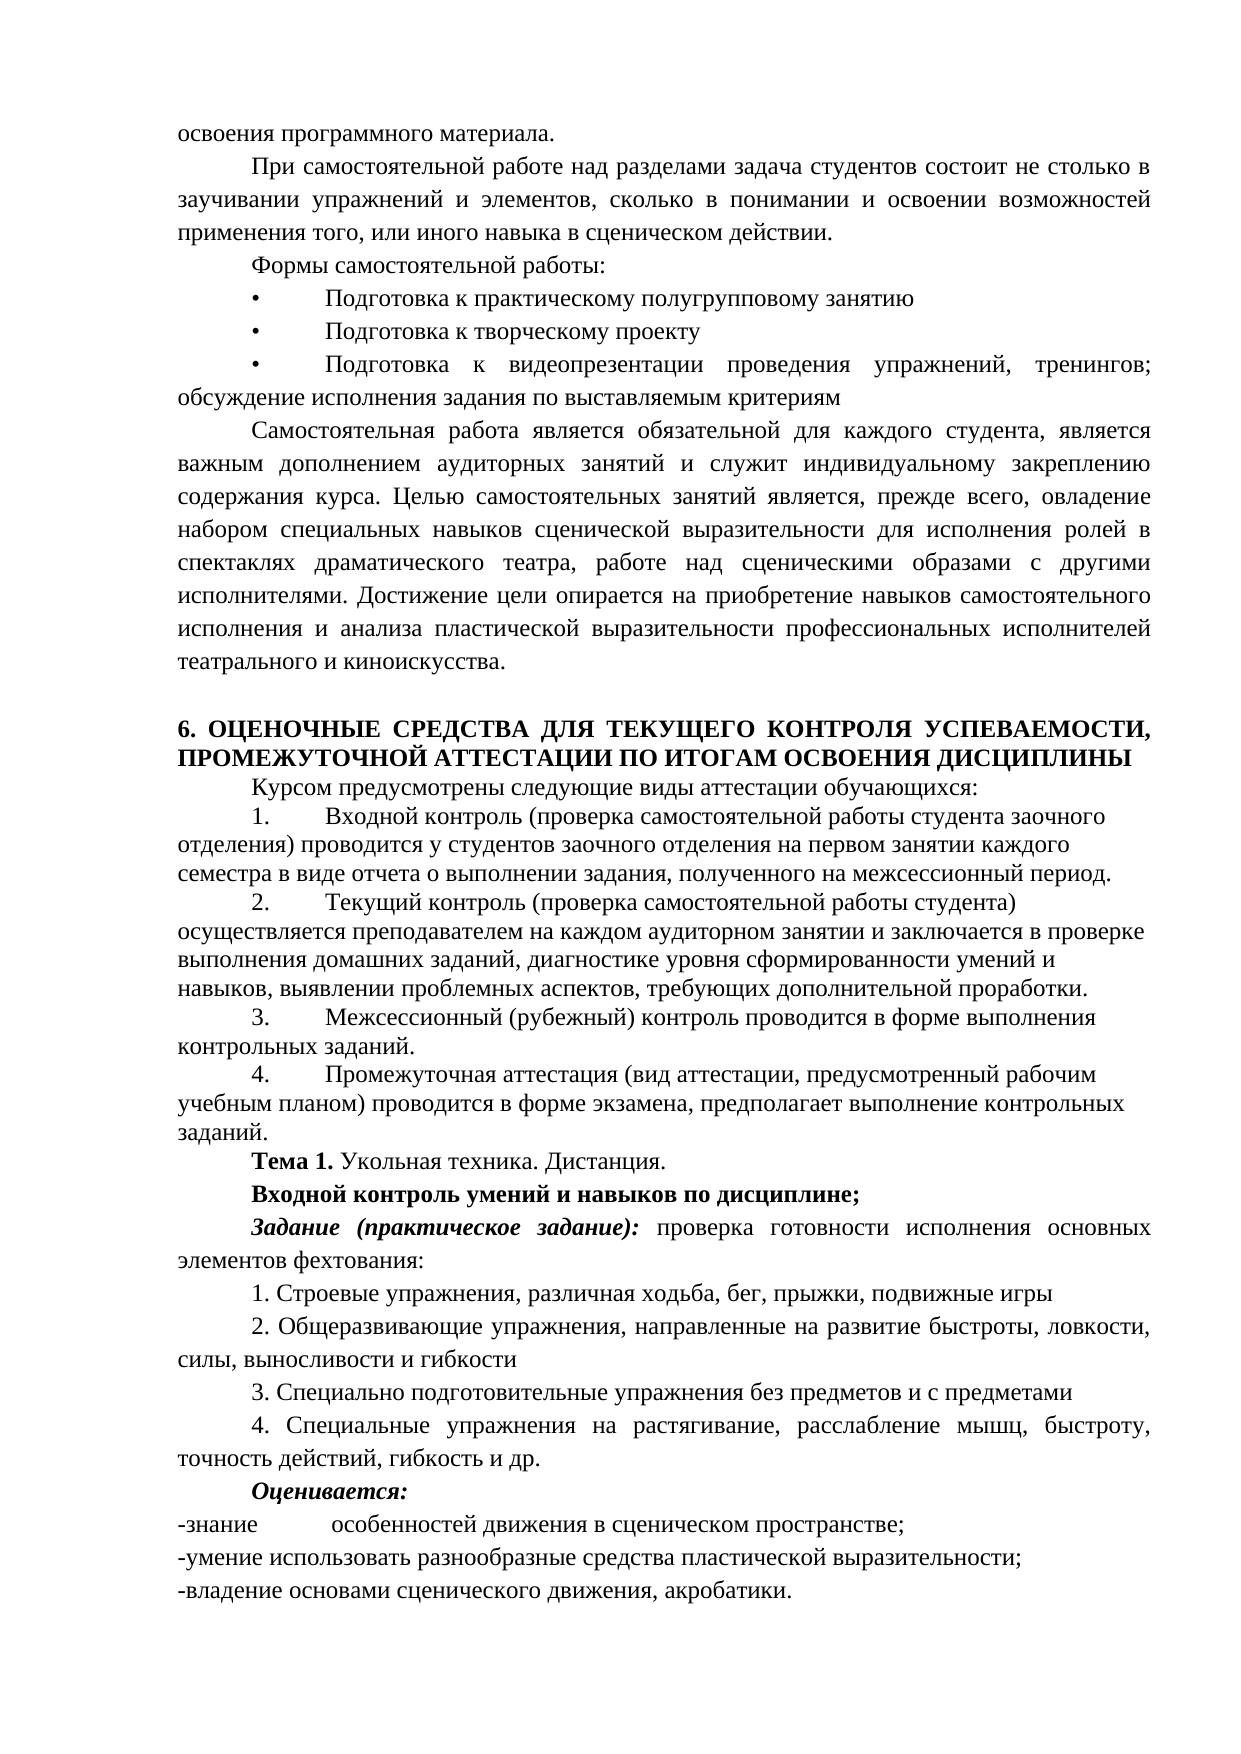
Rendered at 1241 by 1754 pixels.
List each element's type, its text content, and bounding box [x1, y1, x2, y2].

text 3. Специально подготовительные упражнения без предметов и с предметами [177, 1377, 1152, 1406]
text 6. ОЦЕНОЧНЫЕ СРЕДСТВА ДЛЯ ТЕКУЩЕГО КОНТРОЛЯ УСПЕВАЕМОСТИ, ПРОМЕЖУТОЧНОЙ АТТЕСТАЦИИ ПО ИТОГАМ ОСВОЕНИЯ ДИСЦИПЛИНЫ [177, 714, 1152, 772]
text 4. Специальные упражнения на растягивание, расслабление мышц, быстроту, точность действий, гибкость и др. [177, 1410, 1152, 1472]
text 3. Межсессионный (рубежный) контроль проводится в форме выполнения контрольных заданий. [177, 1002, 1152, 1059]
text При самостоятельной работе над разделами задача студентов состоит не столько в заучивании упражнений и элементов, сколько в понимании и освоении возможностей применения того, или иного навыка в сценическом действии. [177, 151, 1152, 246]
text -умение использовать разнообразные средства пластической выразительности; [177, 1542, 1152, 1571]
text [177, 118, 1152, 147]
text • Подготовка к творческому проекту [177, 316, 1152, 345]
text • Подготовка к видеопрезентации проведения упражнений, тренингов; обсуждение исполнения задания по выставляемым критериям [177, 349, 1152, 411]
text Формы самостоятельной работы: [177, 250, 1152, 279]
text 1. Входной контроль (проверка самостоятельной работы студента заочного отделения) проводится у студентов заочного отделения на первом занятии каждого семестра в виде отчета о выполнении задания, полученного на межсессионный период. [177, 801, 1152, 887]
text 4. Промежуточная аттестация (вид аттестации, предусмотренный рабочим учебным планом) проводится в форме экзамена, предполагает выполнение контрольных заданий. [177, 1059, 1152, 1146]
text Задание (практическое задание): проверка готовности исполнения основных элементов фехтования: [177, 1212, 1152, 1273]
text Оценивается: [177, 1476, 1152, 1505]
text -владение основами сценического движения, акробатики. [177, 1575, 1152, 1604]
text Тема 1. Укольная техника. Дистанция. [177, 1146, 1152, 1174]
text • Подготовка к практическому полугрупповому занятию [177, 283, 1152, 312]
text -знание особенностей движения в сценическом пространстве; [177, 1509, 1152, 1538]
text 2. Текущий контроль (проверка самостоятельной работы студента) осуществляется преподавателем на каждом аудиторном занятии и заключается в проверке выполнения домашних заданий, диагностике уровня сформированности умений и навыков, выявлении проблемных аспектов, требующих дополнительной проработки. [177, 887, 1152, 1002]
text 1. Строевые упражнения, различная ходьба, бег, прыжки, подвижные игры [177, 1278, 1152, 1307]
text Курсом предусмотрены следующие виды аттестации обучающихся: [177, 772, 1152, 801]
text 2. Общеразвивающие упражнения, направленные на развитие быстроты, ловкости, силы, выносливости и гибкости [177, 1311, 1152, 1373]
text Входной контроль умений и навыков по дисциплине; [177, 1179, 1152, 1207]
